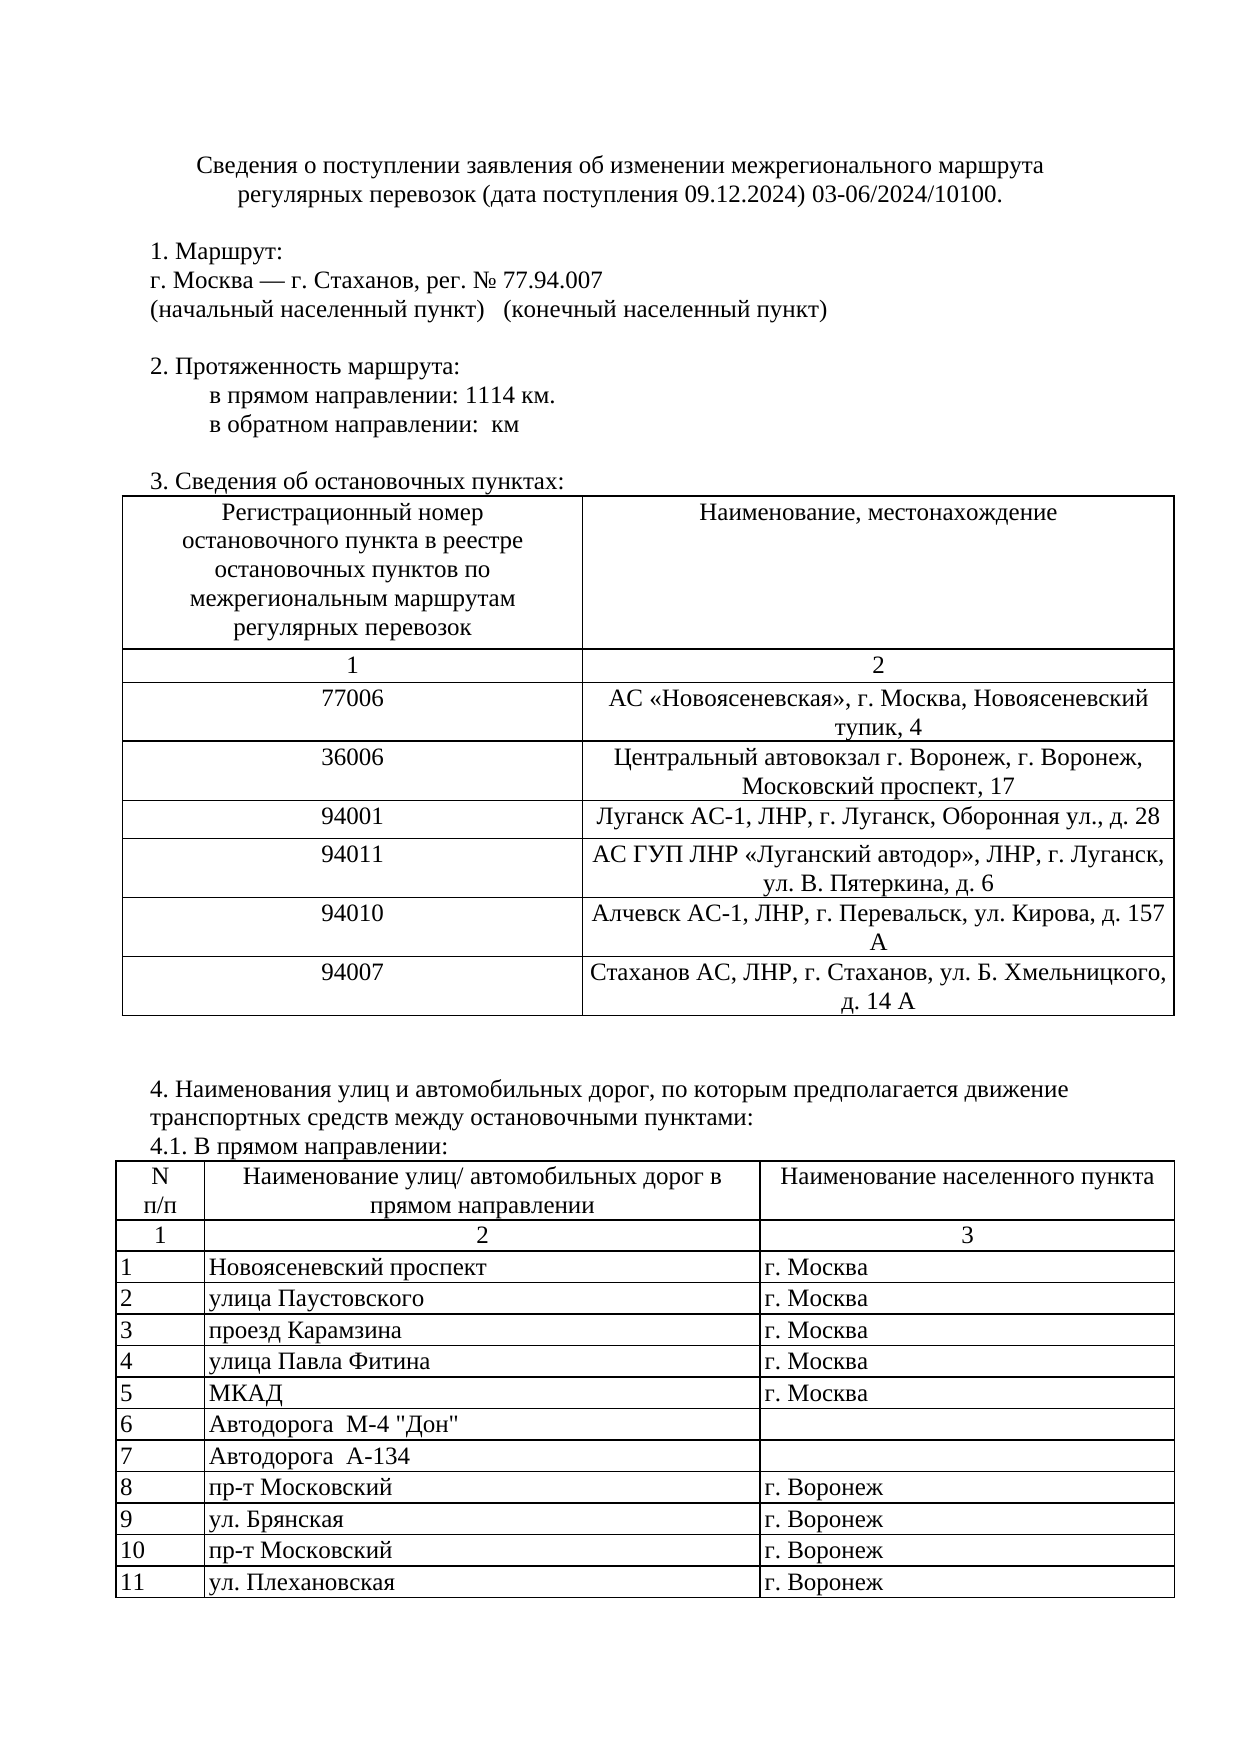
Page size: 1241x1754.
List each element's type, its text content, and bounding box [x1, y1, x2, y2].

table_cell [761, 1441, 1174, 1471]
table_cell 8 [117, 1472, 204, 1502]
table_cell Автодорога А-134 [205, 1441, 759, 1471]
table_cell 7 [117, 1441, 204, 1471]
text в прямом направлении: 1114 км. [150, 380, 1090, 409]
table_cell г. Москва [761, 1252, 1174, 1282]
table_cell ул. Брянская [205, 1504, 759, 1533]
table_cell пр-т Московский [205, 1535, 759, 1565]
text Сведения о поступлении заявления об изменении межрегионального маршрута регулярных перевозок (дата поступления 09.12.2024) 03-06/2024/10100. [150, 150, 1090, 207]
table_cell АС «Новоясеневская», г. Москва, Новоясеневский тупик, 4 [583, 683, 1173, 740]
table_cell 4 [117, 1346, 204, 1376]
table_cell г. Москва [761, 1283, 1174, 1313]
text г. Москва — г. Стаханов, рег. № 77.94.007 [150, 265, 1090, 294]
text (начальный населенный пункт) (конечный населенный пункт) [150, 294, 1090, 322]
table_cell г. Воронеж [761, 1567, 1174, 1596]
text 3. Сведения об остановочных пунктах: [150, 466, 1090, 495]
table_cell 5 [117, 1378, 204, 1408]
table_cell г. Москва [761, 1315, 1174, 1345]
table_cell 94001 [123, 801, 582, 837]
table_cell 2 [205, 1221, 759, 1250]
table_cell 6 [117, 1409, 204, 1439]
table_cell 94010 [123, 898, 582, 956]
table_cell г. Воронеж [761, 1535, 1174, 1565]
table_cell МКАД [205, 1378, 759, 1408]
table_cell 77006 [123, 683, 582, 740]
table_cell Алчевск АС-1, ЛНР, г. Перевальск, ул. Кирова, д. 157 А [583, 898, 1173, 956]
text в обратном направлении: км [150, 409, 1090, 437]
table_cell Луганск АС-1, ЛНР, г. Луганск, Оборонная ул., д. 28 [583, 801, 1173, 837]
table_header Регистрационный номер остановочного пункта в реестре остановочных пунктов по межрегиональным маршрутам регулярных перевозок [123, 497, 582, 648]
table_cell ул. Плехановская [205, 1567, 759, 1596]
text 4.1. В прямом направлении: [150, 1131, 1090, 1160]
table_header N п/п [117, 1162, 204, 1219]
table_cell г. Москва [761, 1346, 1174, 1376]
table_cell г. Воронеж [761, 1472, 1174, 1502]
table_cell 3 [117, 1315, 204, 1345]
table_cell 2 [117, 1283, 204, 1313]
table_cell Центральный автовокзал г. Воронеж, г. Воронеж, Московский проспект, 17 [583, 742, 1173, 799]
table_header Наименование населенного пункта [761, 1162, 1174, 1219]
table_cell 94011 [123, 839, 582, 896]
table_cell 10 [117, 1535, 204, 1565]
table_cell АС ГУП ЛНР «Луганский автодор», ЛНР, г. Луганск, ул. В. Пятеркина, д. 6 [583, 839, 1173, 896]
table_header Наименование, местонахождение [583, 497, 1173, 648]
table_cell г. Воронеж [761, 1504, 1174, 1533]
table_cell 94007 [123, 957, 582, 1014]
text 2. Протяженность маршрута: [150, 351, 1090, 380]
table_cell 3 [761, 1221, 1174, 1250]
table_cell улица Павла Фитина [205, 1346, 759, 1376]
text 4. Наименования улиц и автомобильных дорог, по которым предполагается движение транспортных средств между остановочными пунктами: [150, 1074, 1090, 1131]
table_cell 36006 [123, 742, 582, 799]
text 1. Маршрут: [150, 236, 1090, 265]
table_cell 1 [117, 1252, 204, 1282]
table_cell Автодорога М-4 "Дон" [205, 1409, 759, 1439]
table_cell 1 [117, 1221, 204, 1250]
table_cell проезд Карамзина [205, 1315, 759, 1345]
table_cell 9 [117, 1504, 204, 1533]
table_cell улица Паустовского [205, 1283, 759, 1313]
table_cell [761, 1409, 1174, 1439]
table_header Наименование улиц/ автомобильных дорог в прямом направлении [205, 1162, 759, 1219]
table_cell Новоясеневский проспект [205, 1252, 759, 1282]
table_cell 2 [583, 650, 1173, 681]
table_cell 1 [123, 650, 582, 681]
table_cell 11 [117, 1567, 204, 1596]
table_cell г. Москва [761, 1378, 1174, 1408]
table_cell пр-т Московский [205, 1472, 759, 1502]
table_cell Стаханов АС, ЛНР, г. Стаханов, ул. Б. Хмельницкого, д. 14 А [583, 957, 1173, 1014]
